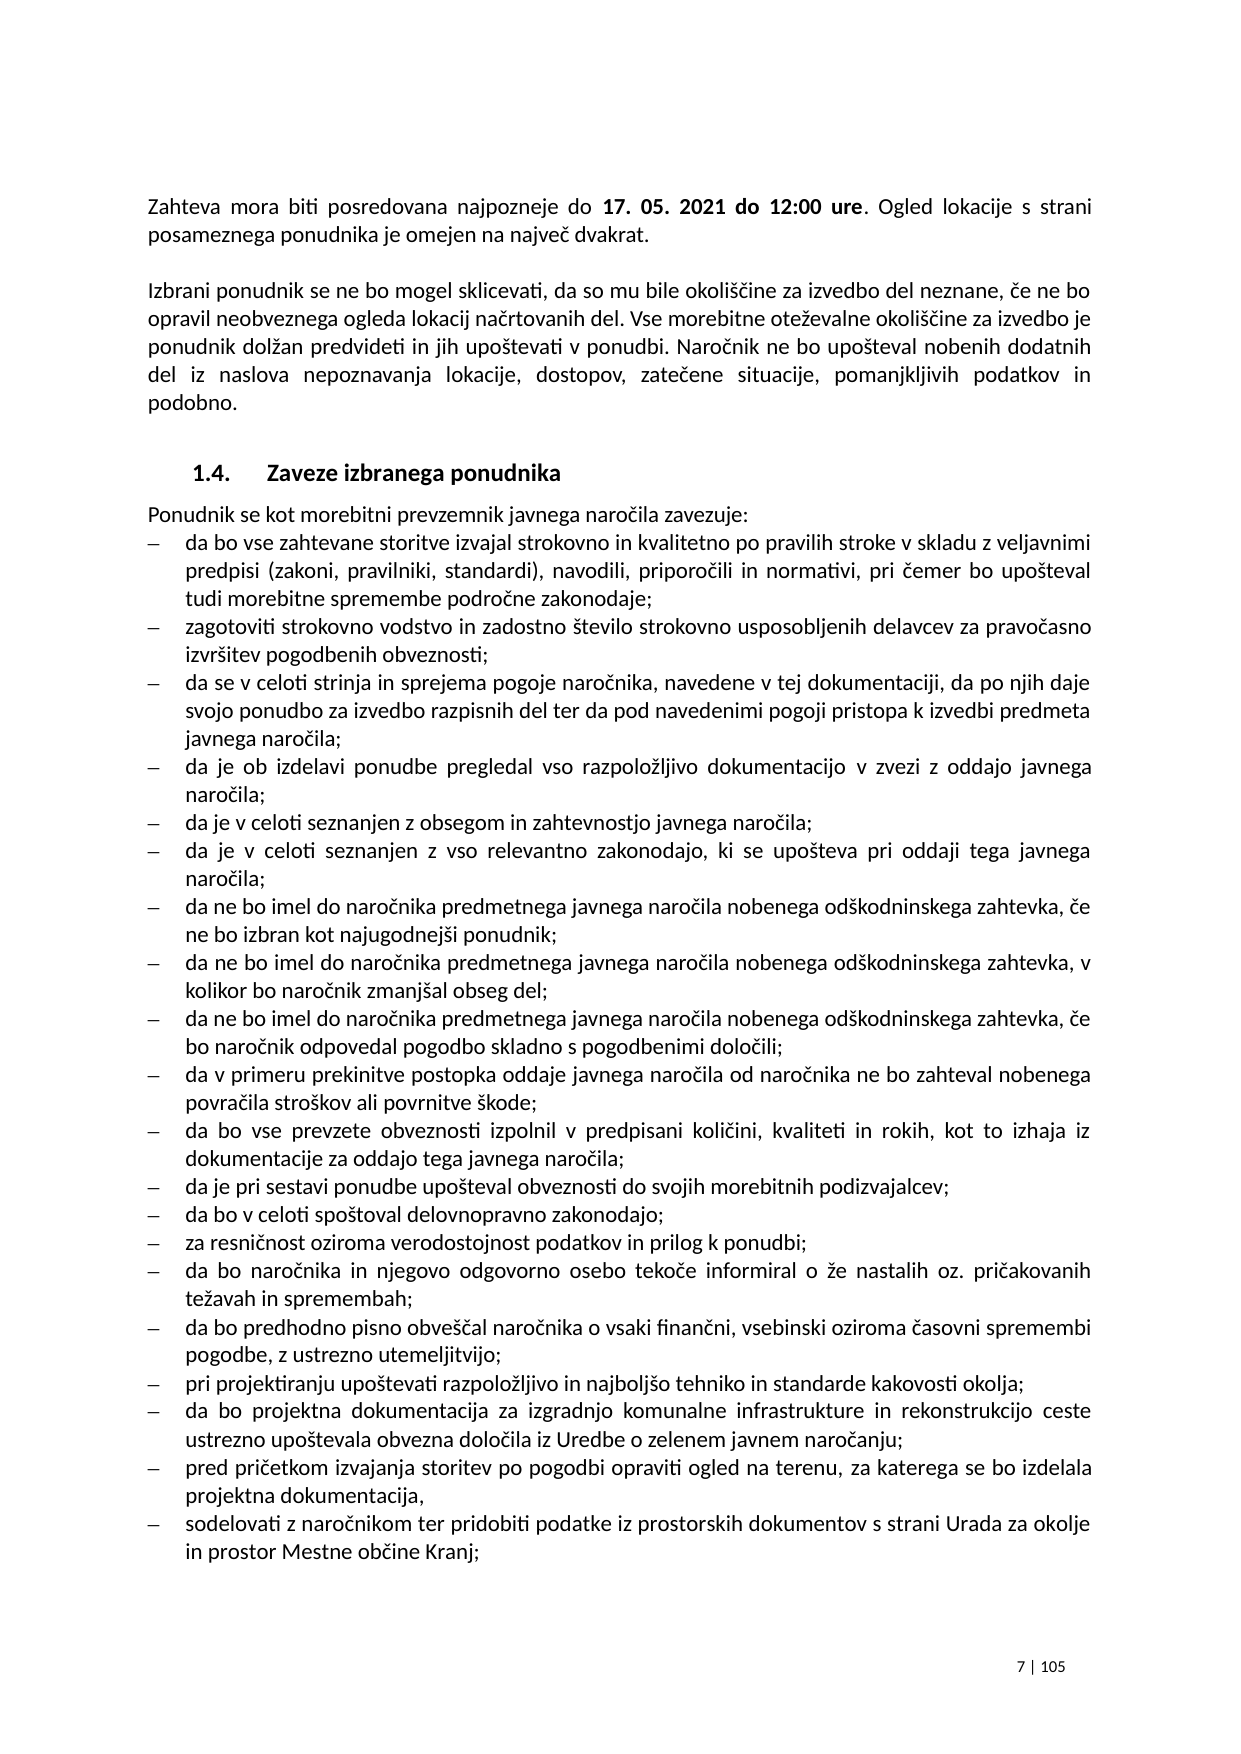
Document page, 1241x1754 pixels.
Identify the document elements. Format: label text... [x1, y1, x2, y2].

list da bo predhodno pisno obveščal naročnika o vsaki finančni, vsebinski oziroma časovni spremembi pogodbe, z ustrezno utemeljitvijo; [148, 1313, 1093, 1369]
list da bo vse prevzete obveznosti izpolnil v predpisani količini, kvaliteti in rokih, kot to izhaja iz dokumentacije za oddajo tega javnega naročila; [148, 1116, 1093, 1172]
list zagotoviti strokovno vodstvo in zadostno število strokovno usposobljenih delavcev za pravočasno izvršitev pogodbenih obveznosti; [148, 612, 1093, 668]
list da ne bo imel do naročnika predmetnega javnega naročila nobenega odškodninskega zahtevka, če bo naročnik odpovedal pogodbo skladno s pogodbenimi določili; [148, 1004, 1093, 1060]
list da je ob izdelavi ponudbe pregledal vso razpoložljivo dokumentacijo v zvezi z oddajo javnega naročila; [148, 752, 1093, 808]
list pri projektiranju upoštevati razpoložljivo in najboljšo tehniko in standarde kakovosti okolja; [148, 1369, 1093, 1397]
list da bo v celoti spoštoval delovnopravno zakonodajo; [148, 1201, 1093, 1228]
list da je pri sestavi ponudbe upošteval obveznosti do svojih morebitnih podizvajalcev; [148, 1172, 1093, 1201]
list da je v celoti seznanjen z vso relevantno zakonodajo, ki se upošteva pri oddaji tega javnega naročila; [148, 836, 1093, 892]
list da v primeru prekinitve postopka oddaje javnega naročila od naročnika ne bo zahteval nobenega povračila stroškov ali povrnitve škode; [148, 1060, 1093, 1116]
list za resničnost oziroma verodostojnost podatkov in prilog k ponudbi; [148, 1228, 1093, 1257]
text Izbrani ponudnik se ne bo mogel sklicevati, da so mu bile okoliščine za izvedbo del neznane, če ne bo opravil neobveznega ogleda lokacij načrtovanih del. Vse morebitne oteževalne okoliščine za izvedbo je ponudnik dolžan predvideti in jih upoštevati v ponudbi. Naročnik ne bo upošteval nobenih dodatnih del iz naslova nepoznavanja lokacije, dostopov, zatečene situacije, pomanjkljivih podatkov in podobno. [148, 276, 1093, 416]
list sodelovati z naročnikom ter pridobiti podatke iz prostorskih dokumentov s strani Urada za okolje in prostor Mestne občine Kranj; [148, 1509, 1093, 1565]
list da bo naročnika in njegovo odgovorno osebo tekoče informiral o že nastalih oz. pričakovanih težavah in spremembah; [148, 1257, 1093, 1313]
subtitle Zaveze izbranega ponudnika [192, 457, 1093, 487]
list da se v celoti strinja in sprejema pogoje naročnika, navedene v tej dokumentaciji, da po njih daje svojo ponudbo za izvedbo razpisnih del ter da pod navedenimi pogoji pristopa k izvedbi predmeta javnega naročila; [148, 668, 1093, 752]
list pred pričetkom izvajanja storitev po pogodbi opraviti ogled na terenu, za katerega se bo izdelala projektna dokumentacija, [148, 1453, 1093, 1509]
text Ponudnik se kot morebitni prevzemnik javnega naročila zavezuje: [148, 500, 1093, 528]
list da bo projektna dokumentacija za izgradnjo komunalne infrastrukture in rekonstrukcijo ceste ustrezno upoštevala obvezna določila iz Uredbe o zelenem javnem naročanju; [148, 1397, 1093, 1453]
list da je v celoti seznanjen z obsegom in zahtevnostjo javnega naročila; [148, 808, 1093, 836]
list da ne bo imel do naročnika predmetnega javnega naročila nobenega odškodninskega zahtevka, če ne bo izbran kot najugodnejši ponudnik; [148, 892, 1093, 948]
list da ne bo imel do naročnika predmetnega javnega naročila nobenega odškodninskega zahtevka, v kolikor bo naročnik zmanjšal obseg del; [148, 948, 1093, 1004]
text Zahteva mora biti posredovana najpozneje do 17. 05. 2021 do 12:00 ure. Ogled lokacije s strani posameznega ponudnika je omejen na največ dvakrat. [148, 192, 1093, 248]
list da bo vse zahtevane storitve izvajal strokovno in kvalitetno po pravilih stroke v skladu z veljavnimi predpisi (zakoni, pravilniki, standardi), navodili, priporočili in normativi, pri čemer bo upošteval tudi morebitne spremembe področne zakonodaje; [148, 528, 1093, 612]
